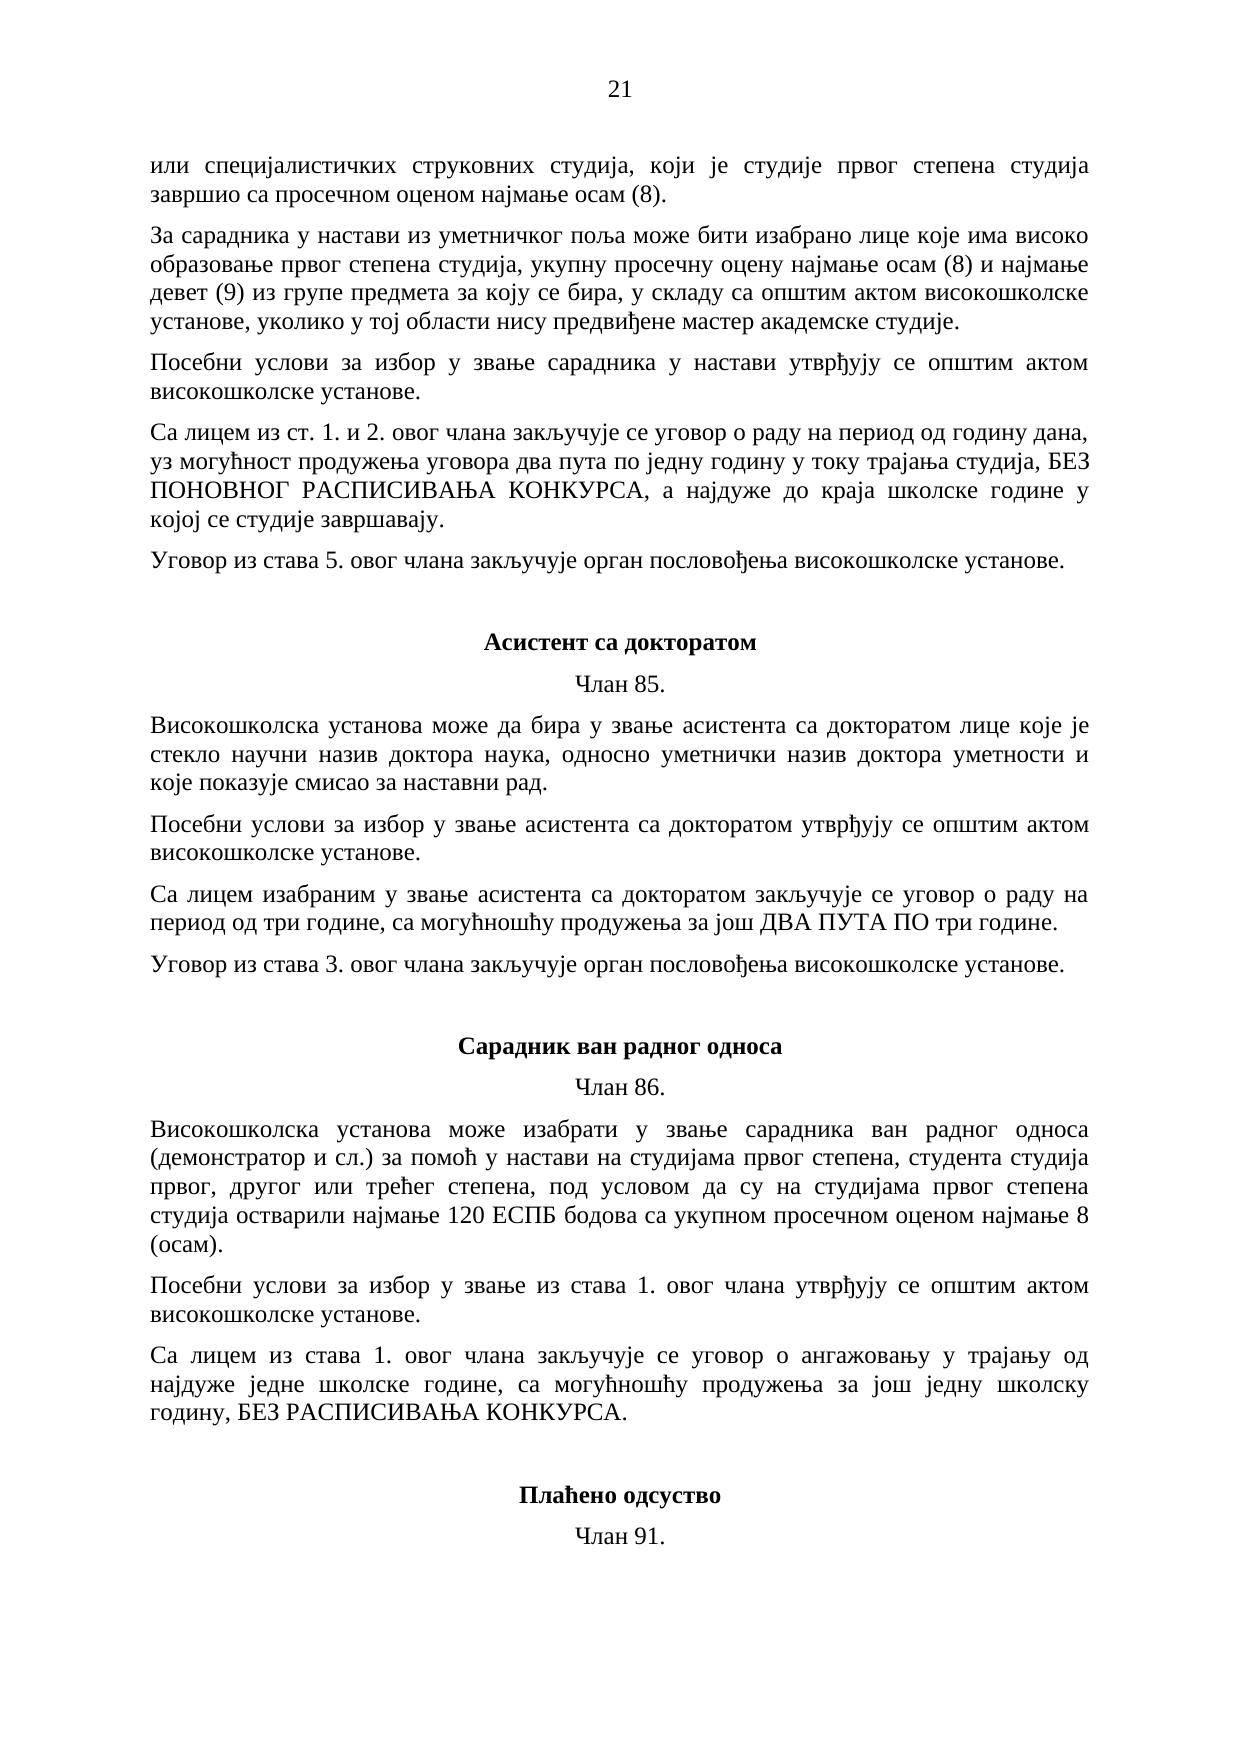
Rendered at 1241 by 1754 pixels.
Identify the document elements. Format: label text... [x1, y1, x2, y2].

text За сарадника у настави из уметничког поља може бити изабрано лице које има високо образовање првог степена студија, укупну просечну оцену најмање осам (8) и најмање девет (9) из групе предмета за коју се бира, у складу са општим актом високошколске установе, уколико у тој области нису предвиђене мастер академске студије. [150, 220, 1090, 335]
text Посебни услови за избор у звање асистента са докторатом утврђују се општим актом високошколске установе. [150, 809, 1090, 866]
text Посебни услови за избор у звање сарадника у настави утврђују се општим актом високошколске установе. [150, 347, 1090, 405]
text Члан 86. [150, 1072, 1090, 1101]
text Плаћено одсуство [150, 1480, 1090, 1509]
text Уговор из стaва 5. овог члана закључује орган пословођења високошколске установе. [150, 545, 1090, 574]
text Високошколска установа може изабрати у звање сарадника ван радног односа (демонстратор и сл.) за помоћ у настави на студијама првог степена, студента студија првог, другог или трећег степена, под условом да су на студијама првог степена студија остварили најмање 120 ЕСПБ бодова са укупном просечном оценом најмање 8 (осам). [150, 1114, 1090, 1257]
text Са лицем изабраним у звање асистента са докторатом закључује се уговор о раду на период од три године, са могућношћу продужења за још ДВА ПУТА ПО три године. [150, 879, 1090, 936]
text Високошколска установа може да бира у звање асистента са докторатом лице које је стекло научни назив доктора наука, односно уметнички назив доктора уметности и које показује смисао за наставни рад. [150, 710, 1090, 796]
text Са лицем из става 1. овог члана закључује се уговор о ангажовању у трајању од најдуже једне школске године, са могућношћу продужења за још једну школску годину, БЕЗ РАСПИСИВАЊА КОНКУРСА. [150, 1340, 1090, 1426]
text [150, 150, 1090, 207]
text Сарадник ван радног односа [150, 1031, 1090, 1060]
text Члан 85. [150, 669, 1090, 697]
text Асистент са докторатом [150, 627, 1090, 656]
text Са лицем из ст. 1. и 2. овог члана закључује се уговор о раду на период од годину дана, уз могућност продужења уговора два пута по једну годину у току трајања студија, БЕЗ ПОНОВНОГ РАСПИСИВАЊА КОНКУРСА, а најдуже до краја школске године у којој се студије завршавају. [150, 417, 1090, 532]
text Посебни услови за избор у звање из става 1. овог члана утврђују се општим актом високошколске установе. [150, 1270, 1090, 1327]
text Уговор из става 3. овог члана закључује орган пословођења високошколске установе. [150, 949, 1090, 977]
text Члан 91. [150, 1521, 1090, 1550]
